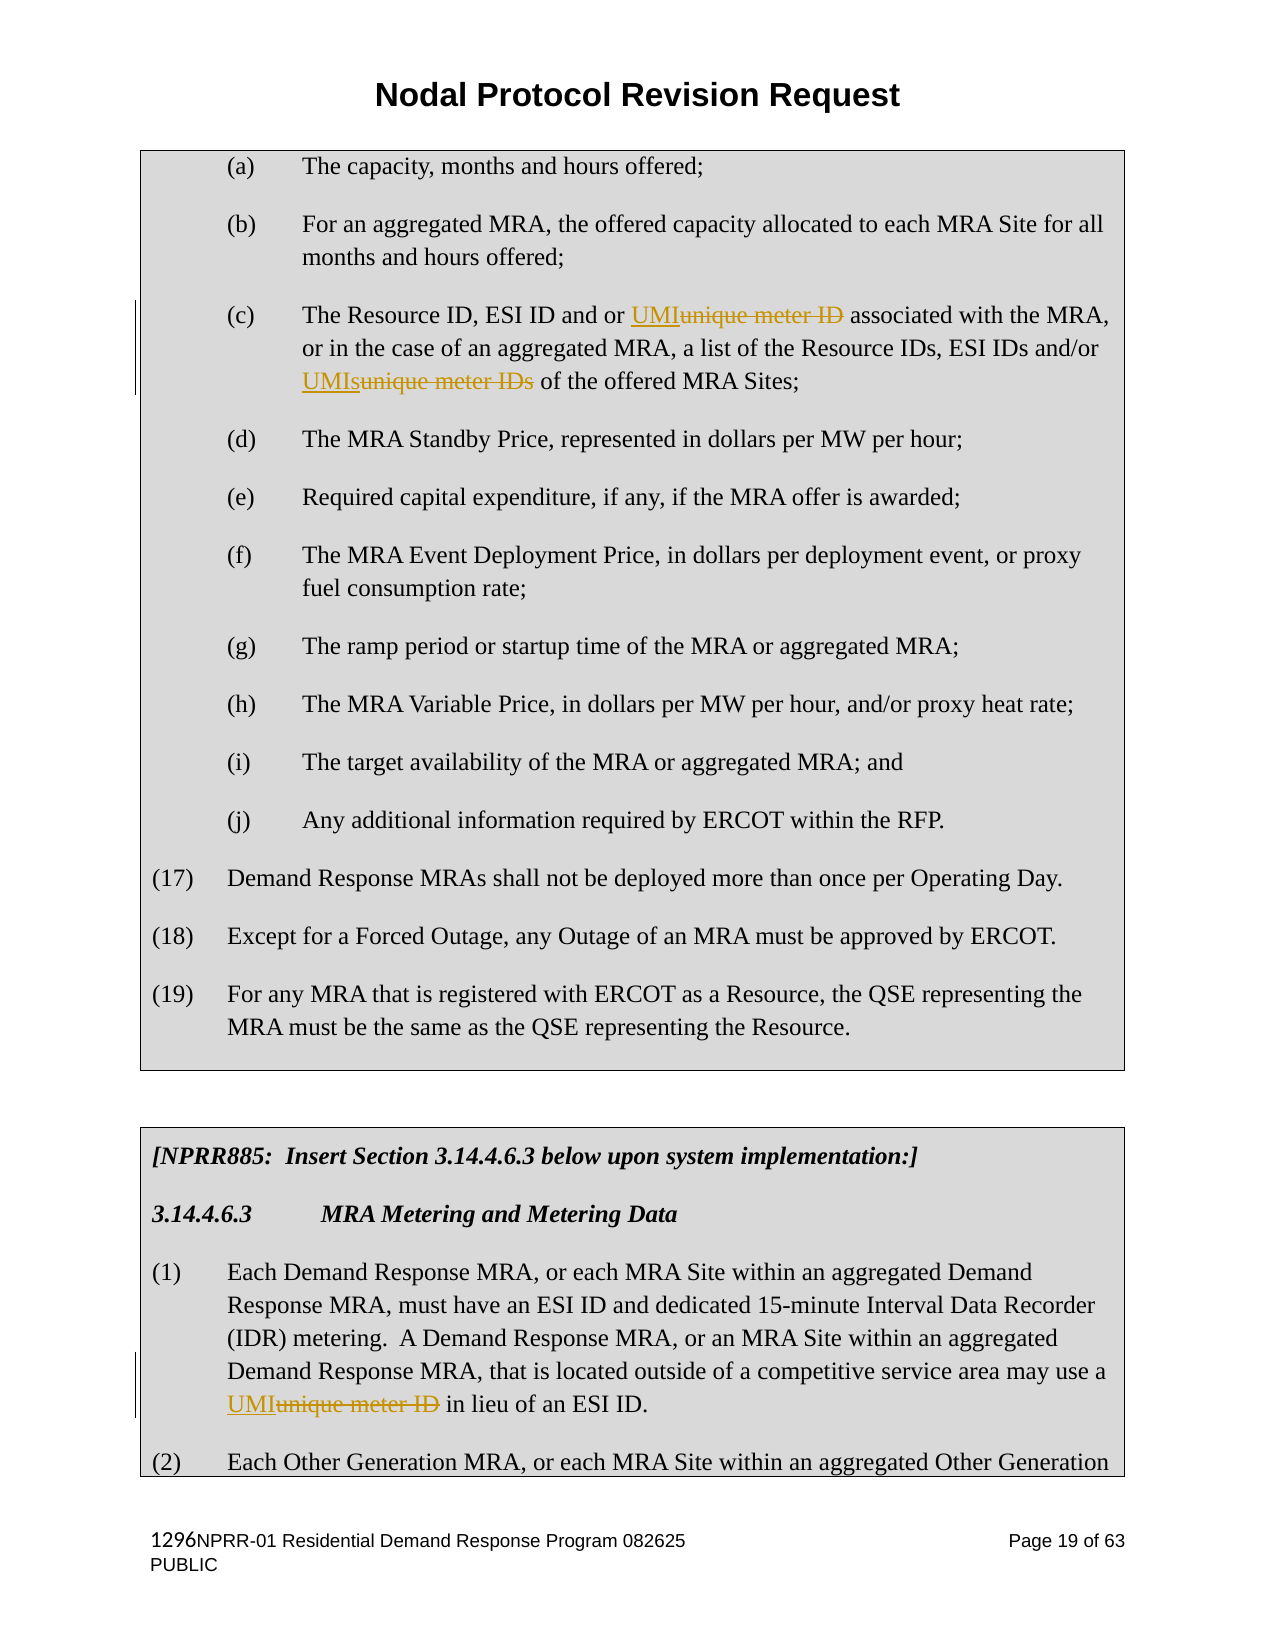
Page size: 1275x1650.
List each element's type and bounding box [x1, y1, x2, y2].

table_header [141, 151, 1124, 1070]
table_header [141, 1128, 1124, 1476]
